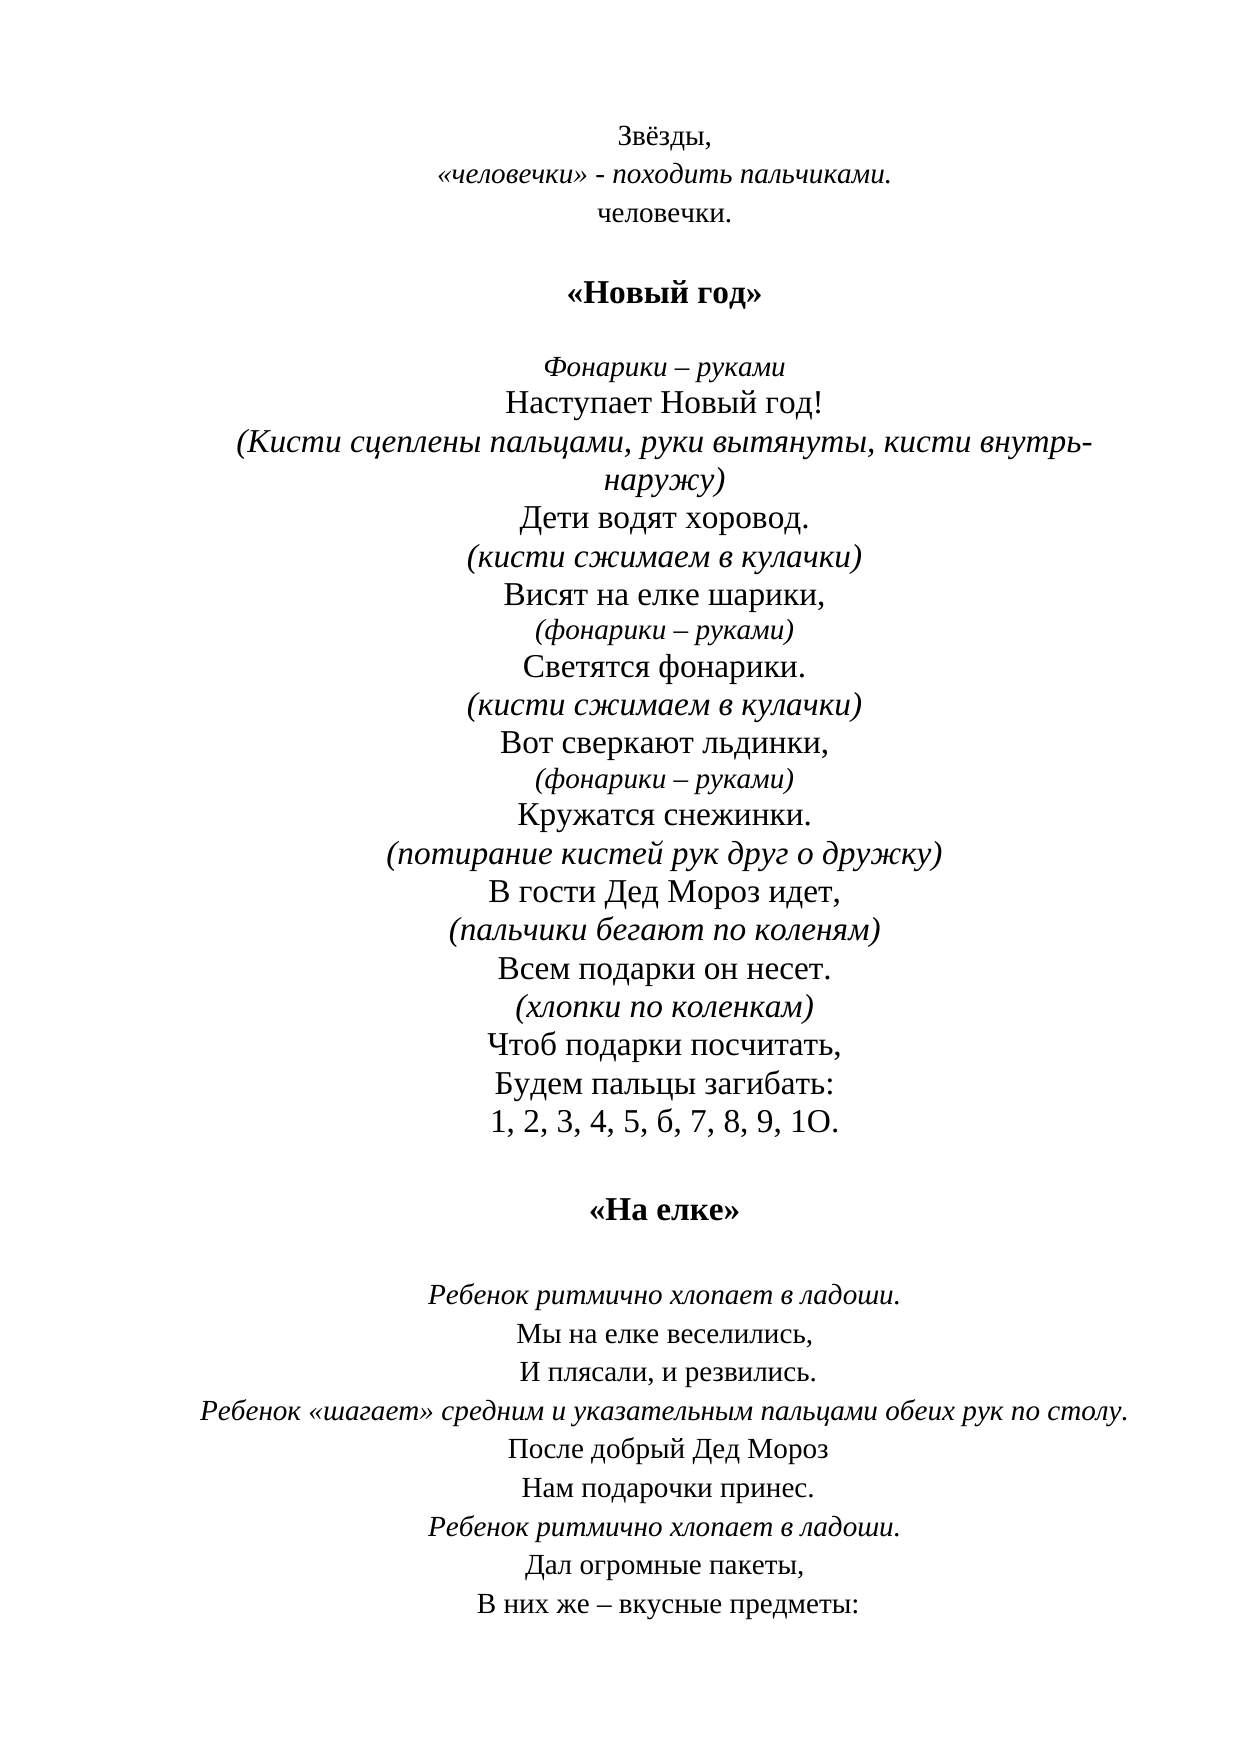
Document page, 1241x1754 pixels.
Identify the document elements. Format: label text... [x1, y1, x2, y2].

text Звёзды, [177, 118, 1152, 152]
text Дал огромные пакеты, [177, 1547, 1152, 1581]
text (фонарики – руками) [177, 761, 1152, 794]
text Кружатся снежинки. [177, 794, 1152, 833]
text человечки. [177, 195, 1152, 229]
text Фонарики – руками [177, 349, 1152, 382]
text Чтоб подарки посчитать, [177, 1024, 1152, 1063]
text Висят на елке шарики, [177, 574, 1152, 612]
text 1, 2, 3, 4, 5, б, 7, 8, 9, 1О. [177, 1101, 1152, 1139]
text «Новый год» [177, 272, 1152, 311]
text (кисти сжимаем в кулачки) [177, 536, 1152, 574]
text (Кисти сцеплены пальцами, руки вытянуты, кисти внутрь-наружу) [177, 421, 1152, 497]
text «На елке» [177, 1189, 1152, 1228]
text Ребенок ритмично хлопает в ладоши. [177, 1277, 1152, 1311]
text Ребенок «шагает» средним и указательным пальцами обеих рук по столу. [177, 1393, 1152, 1427]
text И плясали, и резвились. [177, 1354, 1152, 1388]
text Дети водят хоровод. [177, 497, 1152, 536]
text (пальчики бегают по коленям) [177, 909, 1152, 948]
text В них же – вкусные предметы: [177, 1586, 1152, 1619]
text (фонарики – руками) [177, 612, 1152, 646]
text (хлопки по коленкам) [177, 986, 1152, 1024]
text После добрый Дед Мороз [177, 1432, 1152, 1465]
text Вот сверкают льдинки, [177, 723, 1152, 761]
text Нам подарочки принес. [177, 1470, 1152, 1504]
text Светятся фонарики. [177, 646, 1152, 684]
text Наступает Новый год! [177, 382, 1152, 421]
text (потирание кистей рук друг о дружку) [177, 833, 1152, 871]
text (кисти сжимаем в кулачки) [177, 684, 1152, 723]
text Будем пальцы загибать: [177, 1063, 1152, 1101]
text Ребенок ритмично хлопает в ладоши. [177, 1509, 1152, 1542]
text Мы на елке веселились, [177, 1316, 1152, 1349]
text В гости Дед Мороз идет, [177, 871, 1152, 909]
text Всем подарки он несет. [177, 948, 1152, 986]
text «человечки» - походить пальчиками. [177, 157, 1152, 190]
